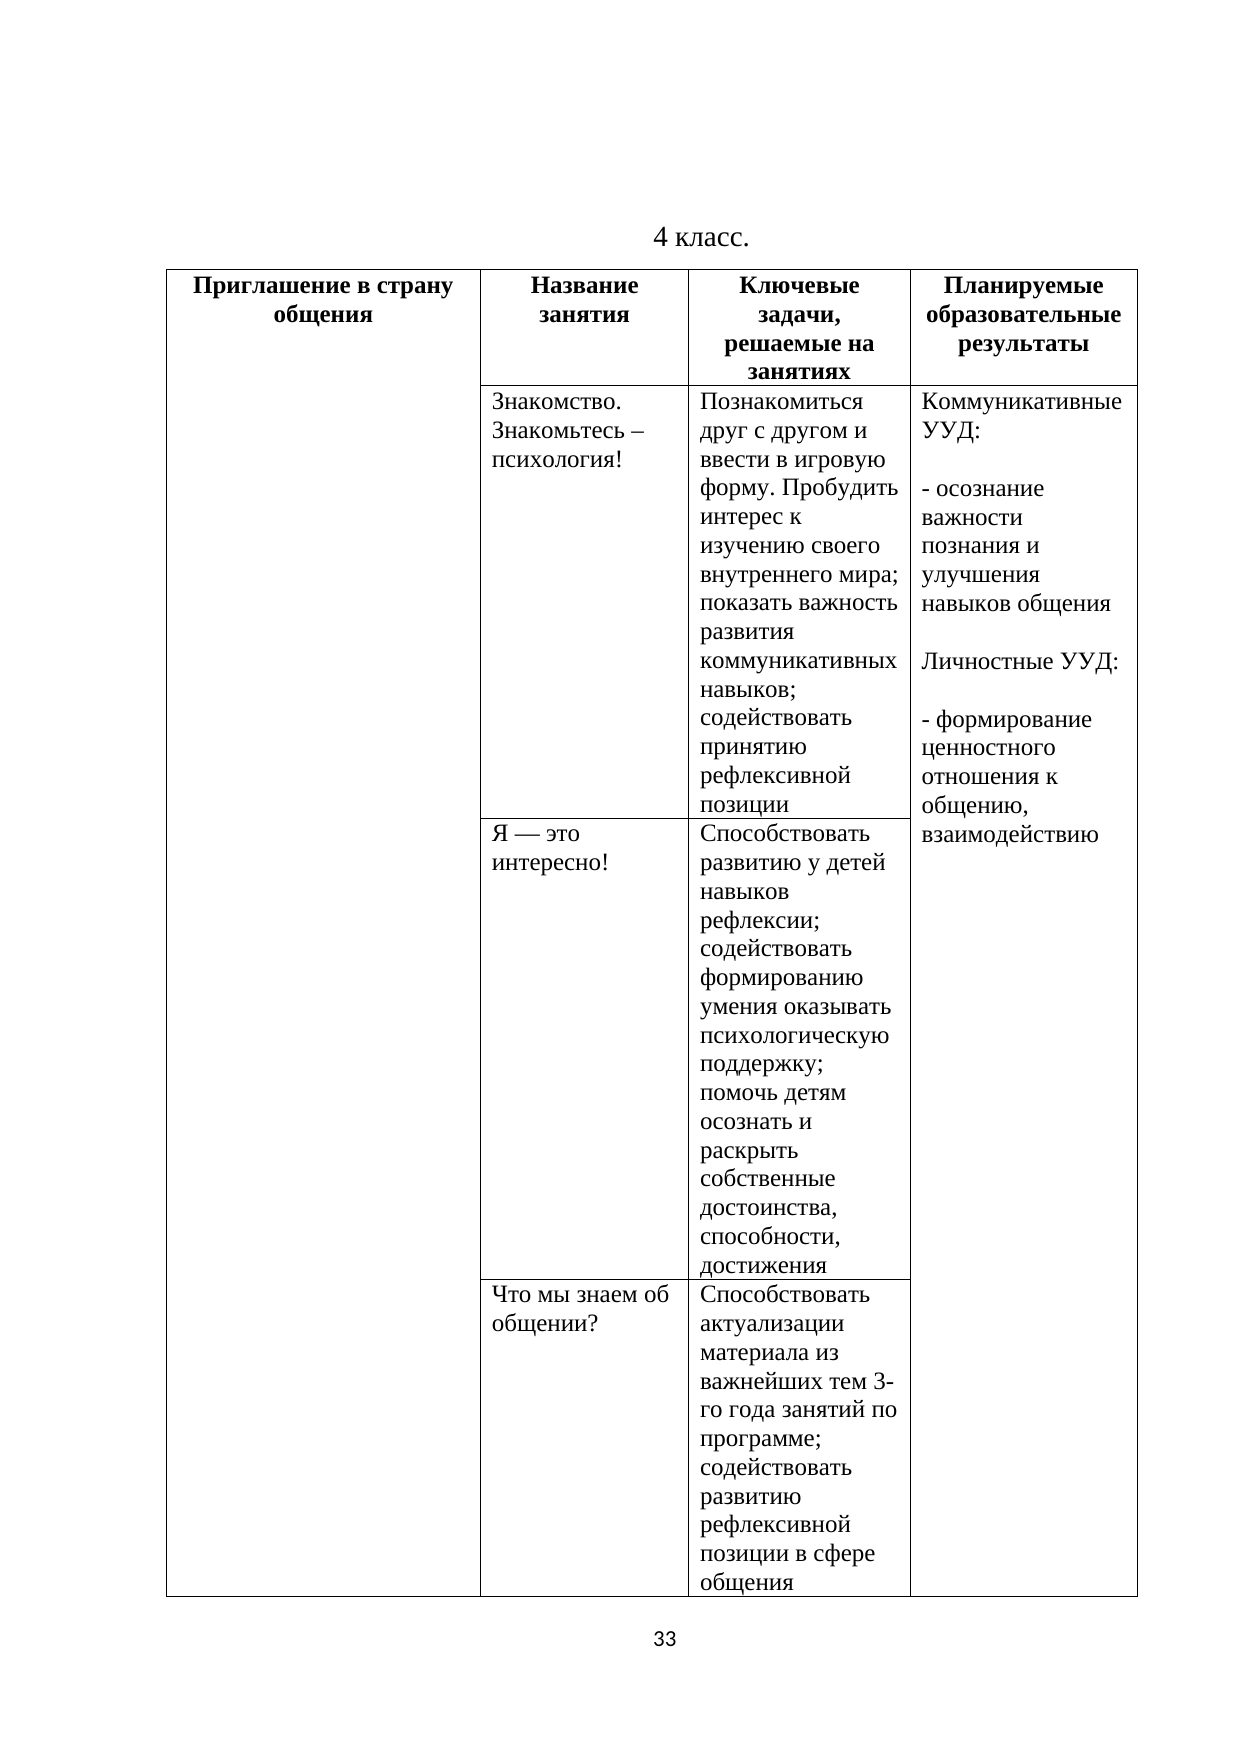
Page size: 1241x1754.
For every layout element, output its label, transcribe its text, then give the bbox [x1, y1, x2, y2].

table_header Планируемые образовательные результаты [911, 270, 1137, 385]
table_cell Что мы знаем об общении? [481, 1280, 688, 1596]
table_cell Коммуникативные УУД: - осознание важности познания и улучшения навыков общения Личностные УУД: - формирование ценностного отношения к общению, взаимодействию [911, 386, 1137, 1596]
table_header Ключевые задачи, решаемые на занятиях [689, 270, 910, 385]
table_cell Я — это интересно! [481, 819, 688, 1278]
table_cell Познакомиться друг с другом и ввести в игровую форму. Пробудить интерес к изучению своего внутреннего мира; показать важность развития коммуникативных навыков; содействовать принятию рефлексивной позиции [689, 386, 910, 817]
table_cell Способствовать актуализации материала из важнейших тем 3-го года занятий по программе; содействовать развитию рефлексивной позиции в сфере общения [689, 1280, 910, 1596]
table_cell Знакомство. Знакомьтесь – психология! [481, 386, 688, 817]
table_header Приглашение в страну общения [167, 270, 480, 1596]
table_header Название занятия [481, 270, 688, 385]
table_cell Способствовать развитию у детей навыков рефлексии; содействовать формированию умения оказывать психологическую поддержку; помочь детям осознать и раскрыть собственные достоинства, способности, достижения [689, 819, 910, 1278]
text 4 класс. [177, 219, 1152, 252]
